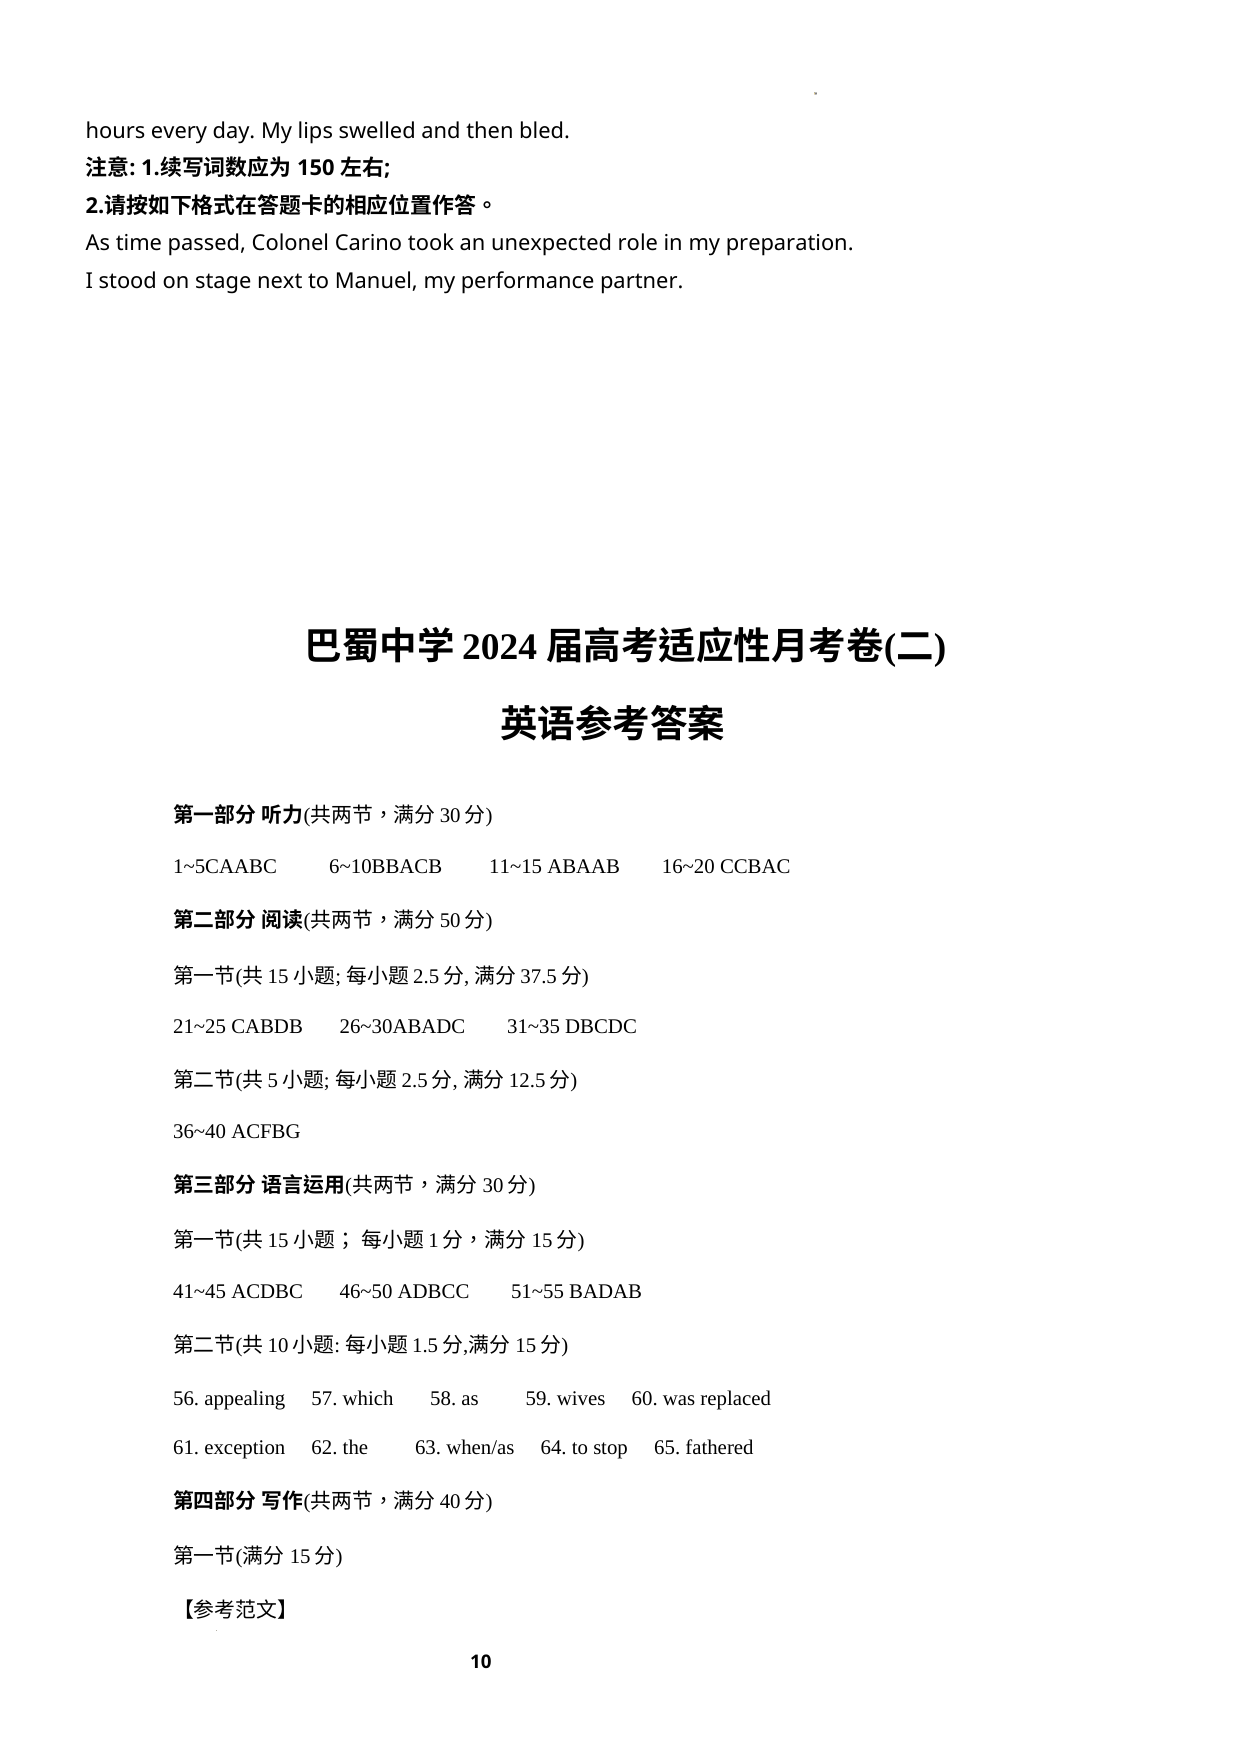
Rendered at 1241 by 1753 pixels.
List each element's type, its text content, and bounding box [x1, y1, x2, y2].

text 第一节(共15 小题； 每小题1分，满分 15分) [173, 1225, 1157, 1254]
text 第二节(共5小题; 每小题2.5分, 满分12.5分) [173, 1065, 1157, 1094]
text 1~5CAABC 6~10BBACB 11~15 ABAAB 16~20 CCBAC [173, 854, 1157, 878]
text 41~45 ACDBC 46~50 ADBCC 51~55 BADAB [173, 1279, 1157, 1303]
text 第一节(满分 15分) [173, 1541, 1157, 1570]
text 21~25 CABDB 26~30ABADC 31~35 DBCDC [173, 1014, 1157, 1038]
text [85, 109, 1157, 144]
text 第二部分 阅读(共两节，满分50分) [173, 905, 1157, 934]
text 注意: 1.续写词数应为 150 左右; [85, 146, 1157, 182]
text 第一节(共15 小题; 每小题2.5分, 满分37.5分) [173, 961, 1157, 989]
text 巴蜀中学2024 届高考适应性月考卷(二) [267, 619, 1157, 670]
text 56. appealing 57. which 58. as 59. wives 60. was replaced [173, 1386, 1157, 1409]
text 第四部分 写作(共两节，满分40分) [173, 1486, 1157, 1514]
text 61. exception 62. the 63. when/as 64. to stop 65. fathered [173, 1434, 1157, 1459]
text 英语参考答案 [500, 697, 1157, 748]
text 【参考范文】 [173, 1595, 1157, 1623]
text 36~40 ACFBG [173, 1119, 1157, 1143]
text 第二节(共10小题: 每小题1.5分,满分 15分) [173, 1330, 1157, 1358]
text 第三部分 语言运用(共两节，满分 30分) [173, 1170, 1157, 1198]
text 第一部分 听力(共两节，满分30分) [173, 801, 1157, 829]
text As time passed, Colonel Carino took an unexpected role in my preparation. [85, 221, 1157, 257]
text 2.请按如下格式在答题卡的相应位置作答。 [85, 184, 1157, 219]
text I stood on stage next to Manuel, my performance partner. [85, 259, 1157, 294]
